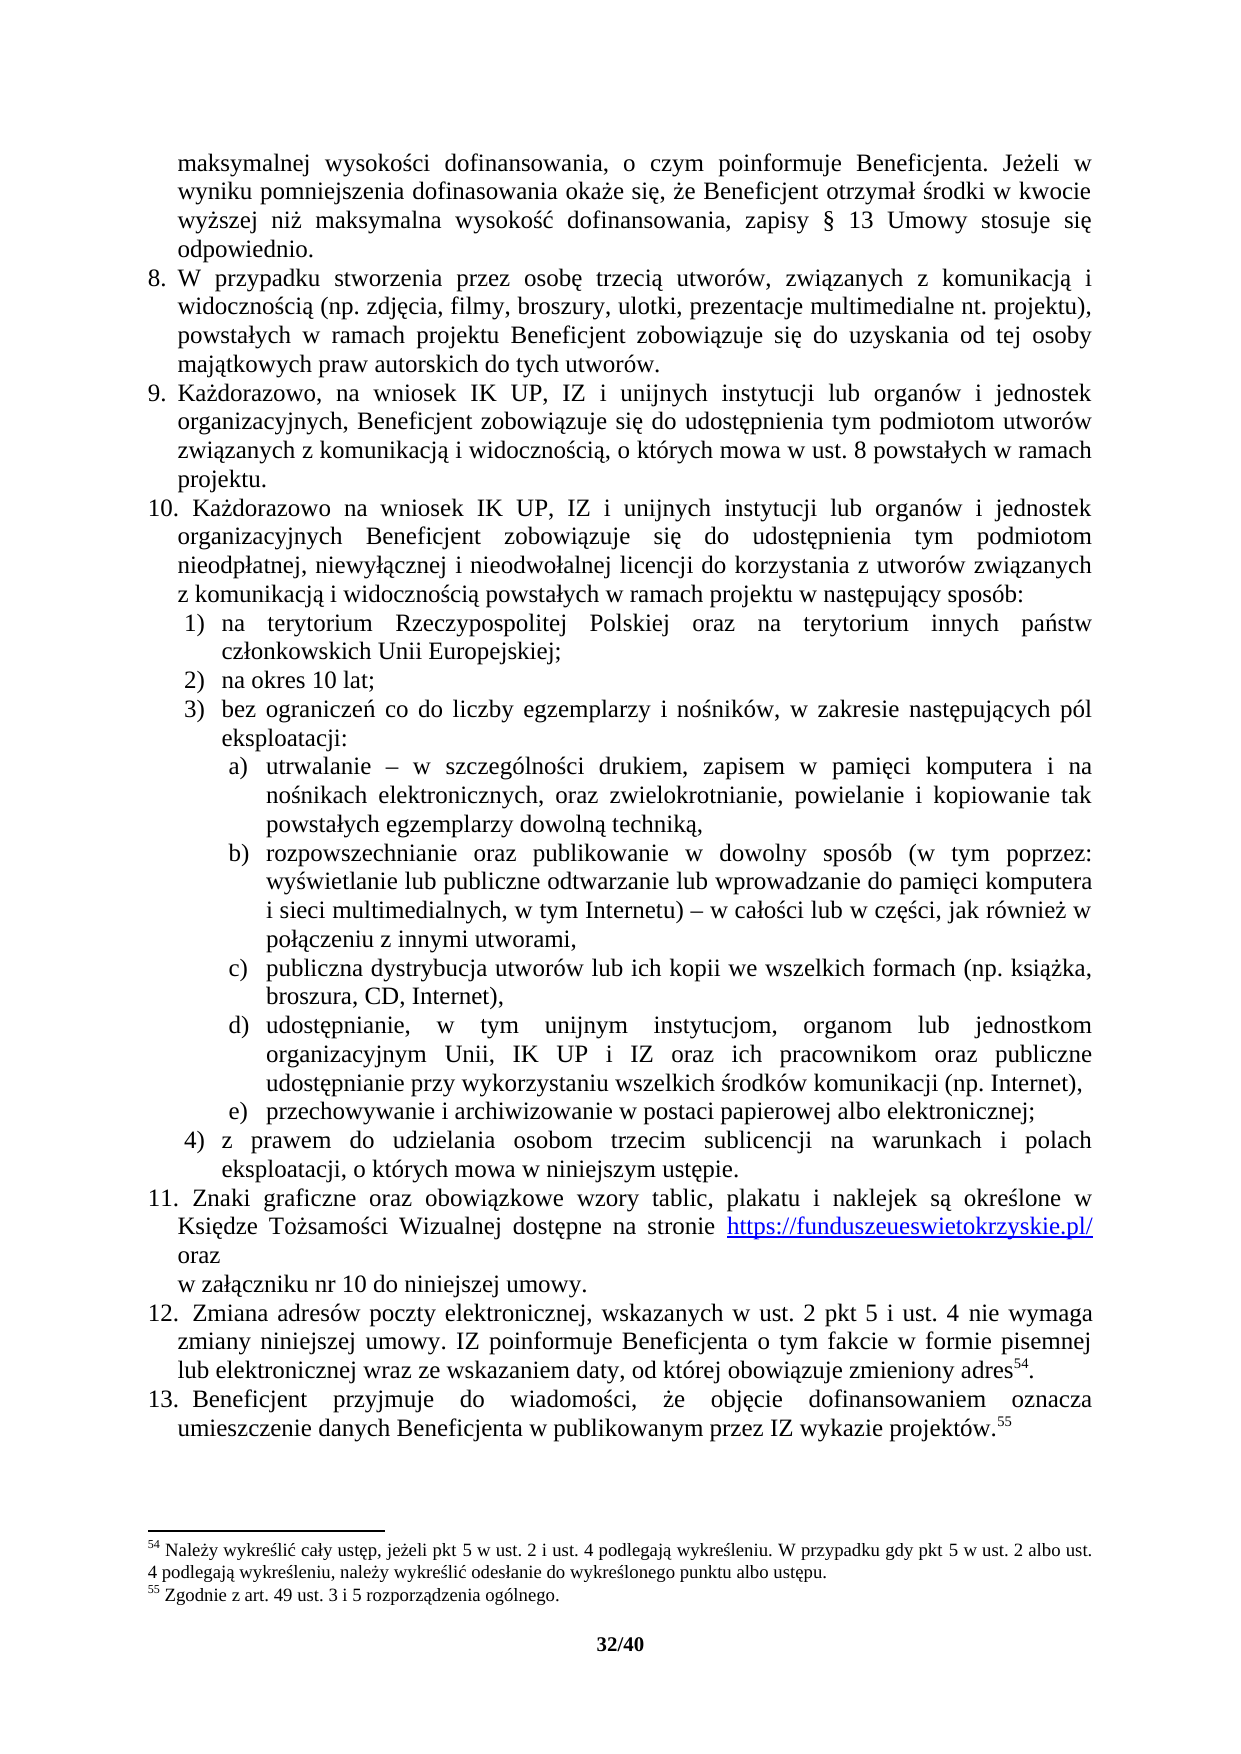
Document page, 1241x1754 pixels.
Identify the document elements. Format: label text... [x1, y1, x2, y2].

list bez ograniczeń co do liczby egzemplarzy i nośników, w zakresie następujących pól eksploatacji: [184, 694, 1093, 751]
list na terytorium Rzeczypospolitej Polskiej oraz na terytorium innych państw członkowskich Unii Europejskiej; [184, 608, 1093, 665]
list na okres 10 lat; [184, 665, 1093, 694]
list przechowywanie i archiwizowanie w postaci papierowej albo elektronicznej; [228, 1096, 1093, 1125]
list udostępnianie, w tym unijnym instytucjom, organom lub jednostkom organizacyjnym Unii, IK UP i IZ oraz ich pracownikom oraz publiczne udostępnianie przy wykorzystaniu wszelkich środków komunikacji (np. Internet), [228, 1010, 1093, 1096]
list W przypadku stworzenia przez osobę trzecią utworów, związanych z komunikacją i widocznością (np. zdjęcia, filmy, broszury, ulotki, prezentacje multimedialne nt. projektu), powstałych w ramach projektu Beneficjent zobowiązuje się do uzyskania od tej osoby majątkowych praw autorskich do tych utworów. [148, 263, 1093, 378]
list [148, 148, 1093, 263]
list Beneficjent przyjmuje do wiadomości, że objęcie dofinansowaniem oznacza umieszczenie danych Beneficjenta w publikowanym przez IZ wykazie projektów. [148, 1384, 1093, 1441]
list utrwalanie – w szczególności drukiem, zapisem w pamięci komputera i na nośnikach elektronicznych, oraz zwielokrotnianie, powielanie i kopiowanie tak powstałych egzemplarzy dowolną techniką, [228, 751, 1093, 838]
list Zmiana adresów poczty elektronicznej, wskazanych w ust. 2 pkt 5 i ust. 4 nie wymaga zmiany niniejszej umowy. IZ poinformuje Beneficjenta o tym fakcie w formie pisemnej lub elektronicznej wraz ze wskazaniem daty, od której obowiązuje zmieniony adres. [148, 1298, 1093, 1384]
list Każdorazowo na wniosek IK UP, IZ i unijnych instytucji lub organów i jednostek organizacyjnych Beneficjent zobowiązuje się do udostępnienia tym podmiotom nieodpłatnej, niewyłącznej i nieodwołalnej licencji do korzystania z utworów związanych z komunikacją i widocznością powstałych w ramach projektu w następujący sposób: [148, 493, 1093, 608]
list Znaki graficzne oraz obowiązkowe wzory tablic, plakatu i naklejek są określone w Księdze Tożsamości Wizualnej dostępne na stronie https://funduszeueswietokrzyskie.pl/ oraz w załączniku nr 10 do niniejszej umowy. [148, 1183, 1093, 1298]
list publiczna dystrybucja utworów lub ich kopii we wszelkich formach (np. książka, broszura, CD, Internet), [228, 953, 1093, 1010]
list rozpowszechnianie oraz publikowanie w dowolny sposób (w tym poprzez: wyświetlanie lub publiczne odtwarzanie lub wprowadzanie do pamięci komputera i sieci multimedialnych, w tym Internetu) – w całości lub w części, jak również w połączeniu z innymi utworami, [228, 838, 1093, 953]
list Każdorazowo, na wniosek IK UP, IZ i unijnych instytucji lub organów i jednostek organizacyjnych, Beneficjent zobowiązuje się do udostępnienia tym podmiotom utworów związanych z komunikacją i widocznością, o których mowa w ust. 8 powstałych w ramach projektu. [148, 378, 1093, 493]
list z prawem do udzielania osobom trzecim sublicencji na warunkach i polach eksploatacji, o których mowa w niniejszym ustępie. [184, 1125, 1093, 1183]
